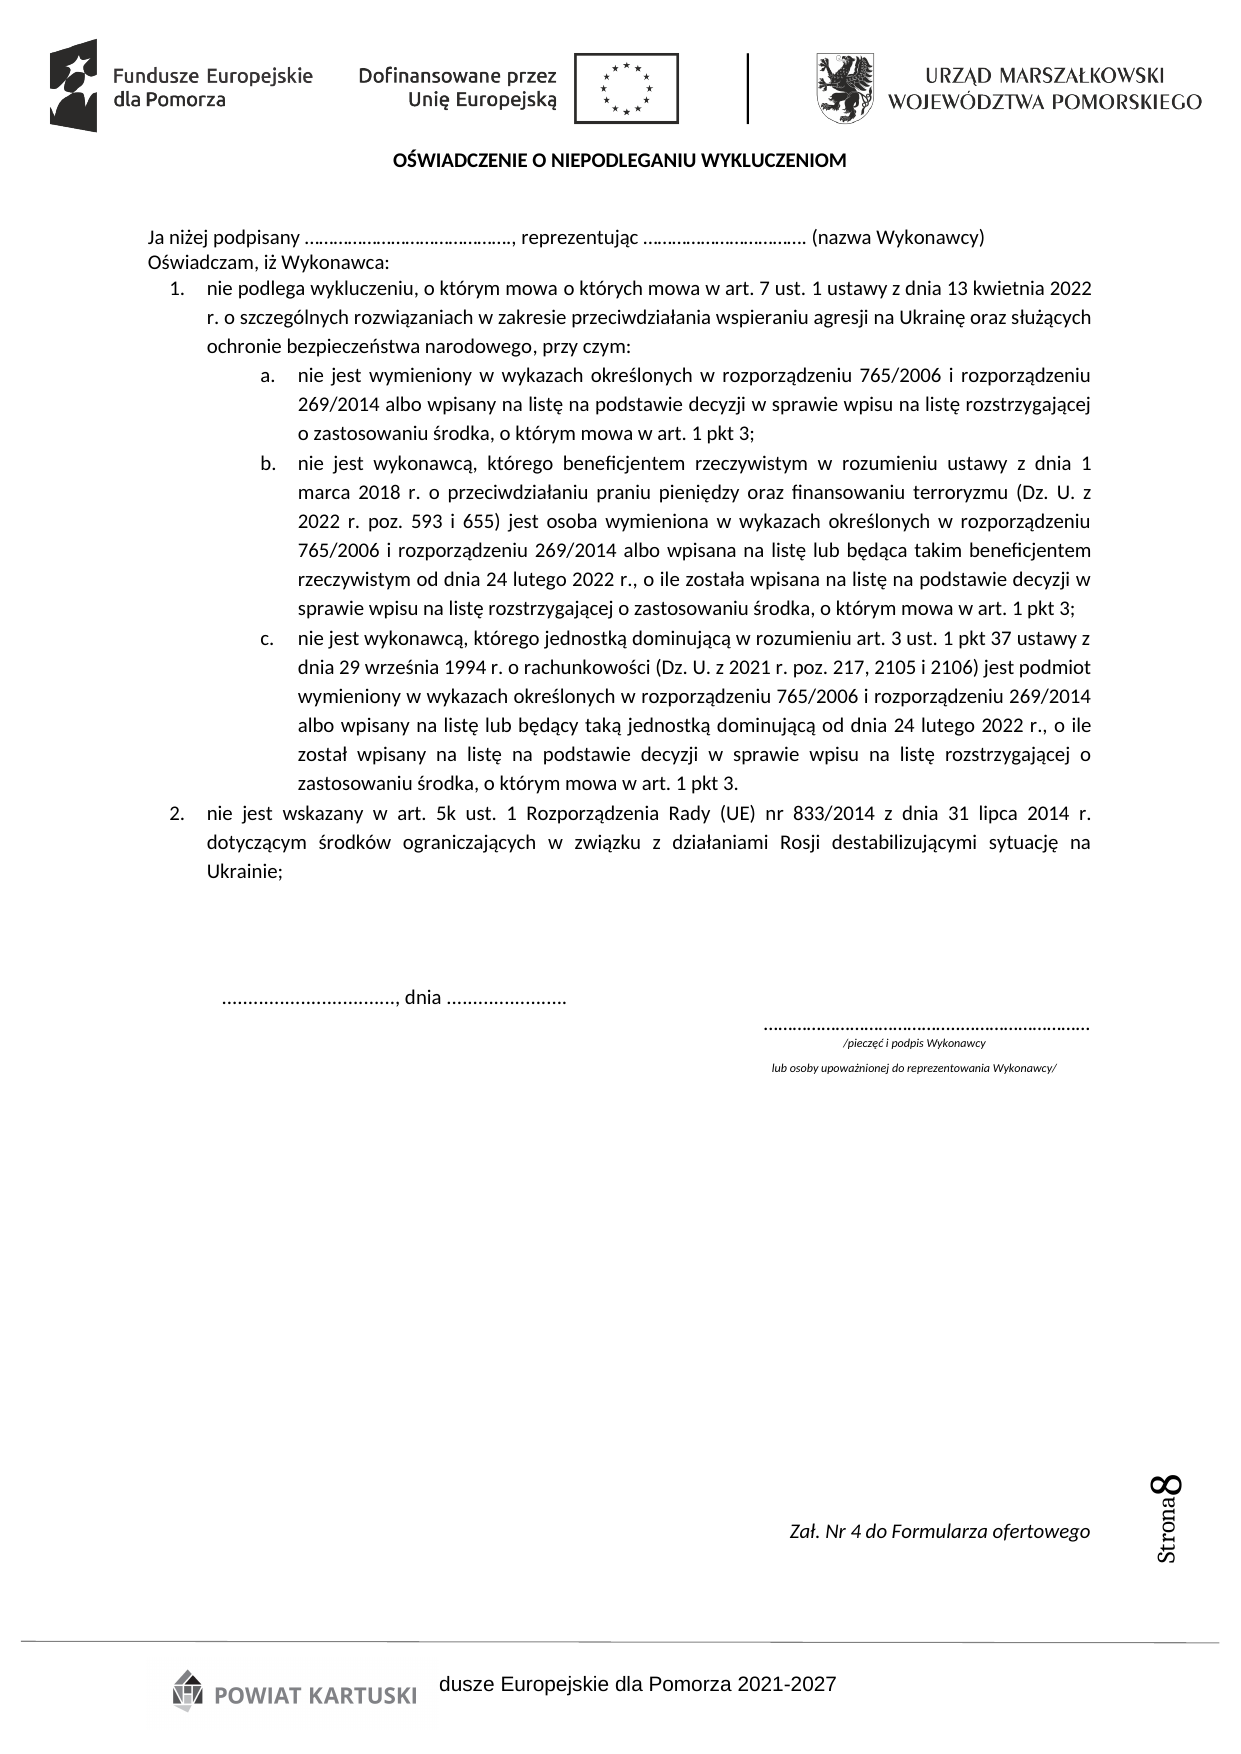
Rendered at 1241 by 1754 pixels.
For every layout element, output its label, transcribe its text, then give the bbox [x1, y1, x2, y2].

list nie jest wykonawcą, którego jednostką dominującą w rozumieniu art. 3 ust. 1 pkt 37 ustawy z dnia 29 września 1994 r. o rachunkowości (Dz. U. z 2021 r. poz. 217, 2105 i 2106) jest podmiot wymieniony w wykazach określonych w rozporządzeniu 765/2006 i rozporządzeniu 269/2014 albo wpisany na listę lub będący taką jednostką dominującą od dnia 24 lutego 2022 r., o ile został wpisany na listę na podstawie decyzji w sprawie wpisu na listę rozstrzygającej o zastosowaniu środka, o którym mowa w art. 1 pkt 3. [260, 625, 1093, 796]
text Zał. Nr 4 do Formularza ofertowego [148, 1518, 1093, 1543]
picture [41, 30, 1209, 138]
text OŚWIADCZENIE O NIEPODLEGANIU WYKLUCZENIOM [148, 148, 1093, 173]
text …………………………………..……………………… [148, 1010, 1093, 1035]
list nie podlega wykluczeniu, o którym mowa o których mowa w art. 7 ust. 1 ustawy z dnia 13 kwietnia 2022 r. o szczególnych rozwiązaniach w zakresie przeciwdziałania wspieraniu agresji na Ukrainę oraz służących ochronie bezpieczeństwa narodowego, przy czym: [169, 275, 1093, 358]
list nie jest wymieniony w wykazach określonych w rozporządzeniu 765/2006 i rozporządzeniu 269/2014 albo wpisany na listę na podstawie decyzji w sprawie wpisu na listę rozstrzygającej o zastosowaniu środka, o którym mowa w art. 1 pkt 3; [260, 362, 1093, 446]
picture [145, 1657, 440, 1730]
text ................................., dnia ....................... [148, 984, 1093, 1010]
list nie jest wykonawcą, którego beneficjentem rzeczywistym w rozumieniu ustawy z dnia 1 marca 2018 r. o przeciwdziałaniu praniu pieniędzy oraz finansowaniu terroryzmu (Dz. U. z 2022 r. poz. 593 i 655) jest osoba wymieniona w wykazach określonych w rozporządzeniu 765/2006 i rozporządzeniu 269/2014 albo wpisana na listę lub będąca takim beneficjentem rzeczywistym od dnia 24 lutego 2022 r., o ile została wpisana na listę na podstawie decyzji w sprawie wpisu na listę rozstrzygającej o zastosowaniu środka, o którym mowa w art. 1 pkt 3; [260, 450, 1093, 621]
list nie jest wskazany w art. 5k ust. 1 Rozporządzenia Rady (UE) nr 833/2014 z dnia 31 lipca 2014 r. dotyczącym środków ograniczających w związku z działaniami Rosji destabilizującymi sytuację na Ukrainie; [169, 800, 1093, 883]
text Ja niżej podpisany ……………………………………., reprezentując ……………………………. (nazwa Wykonawcy) Oświadczam, iż Wykonawca: [148, 224, 1093, 275]
text /pieczęć i podpis Wykonawcy lub osoby upoważnionej do reprezentowania Wykonawcy/ [738, 1035, 1093, 1086]
